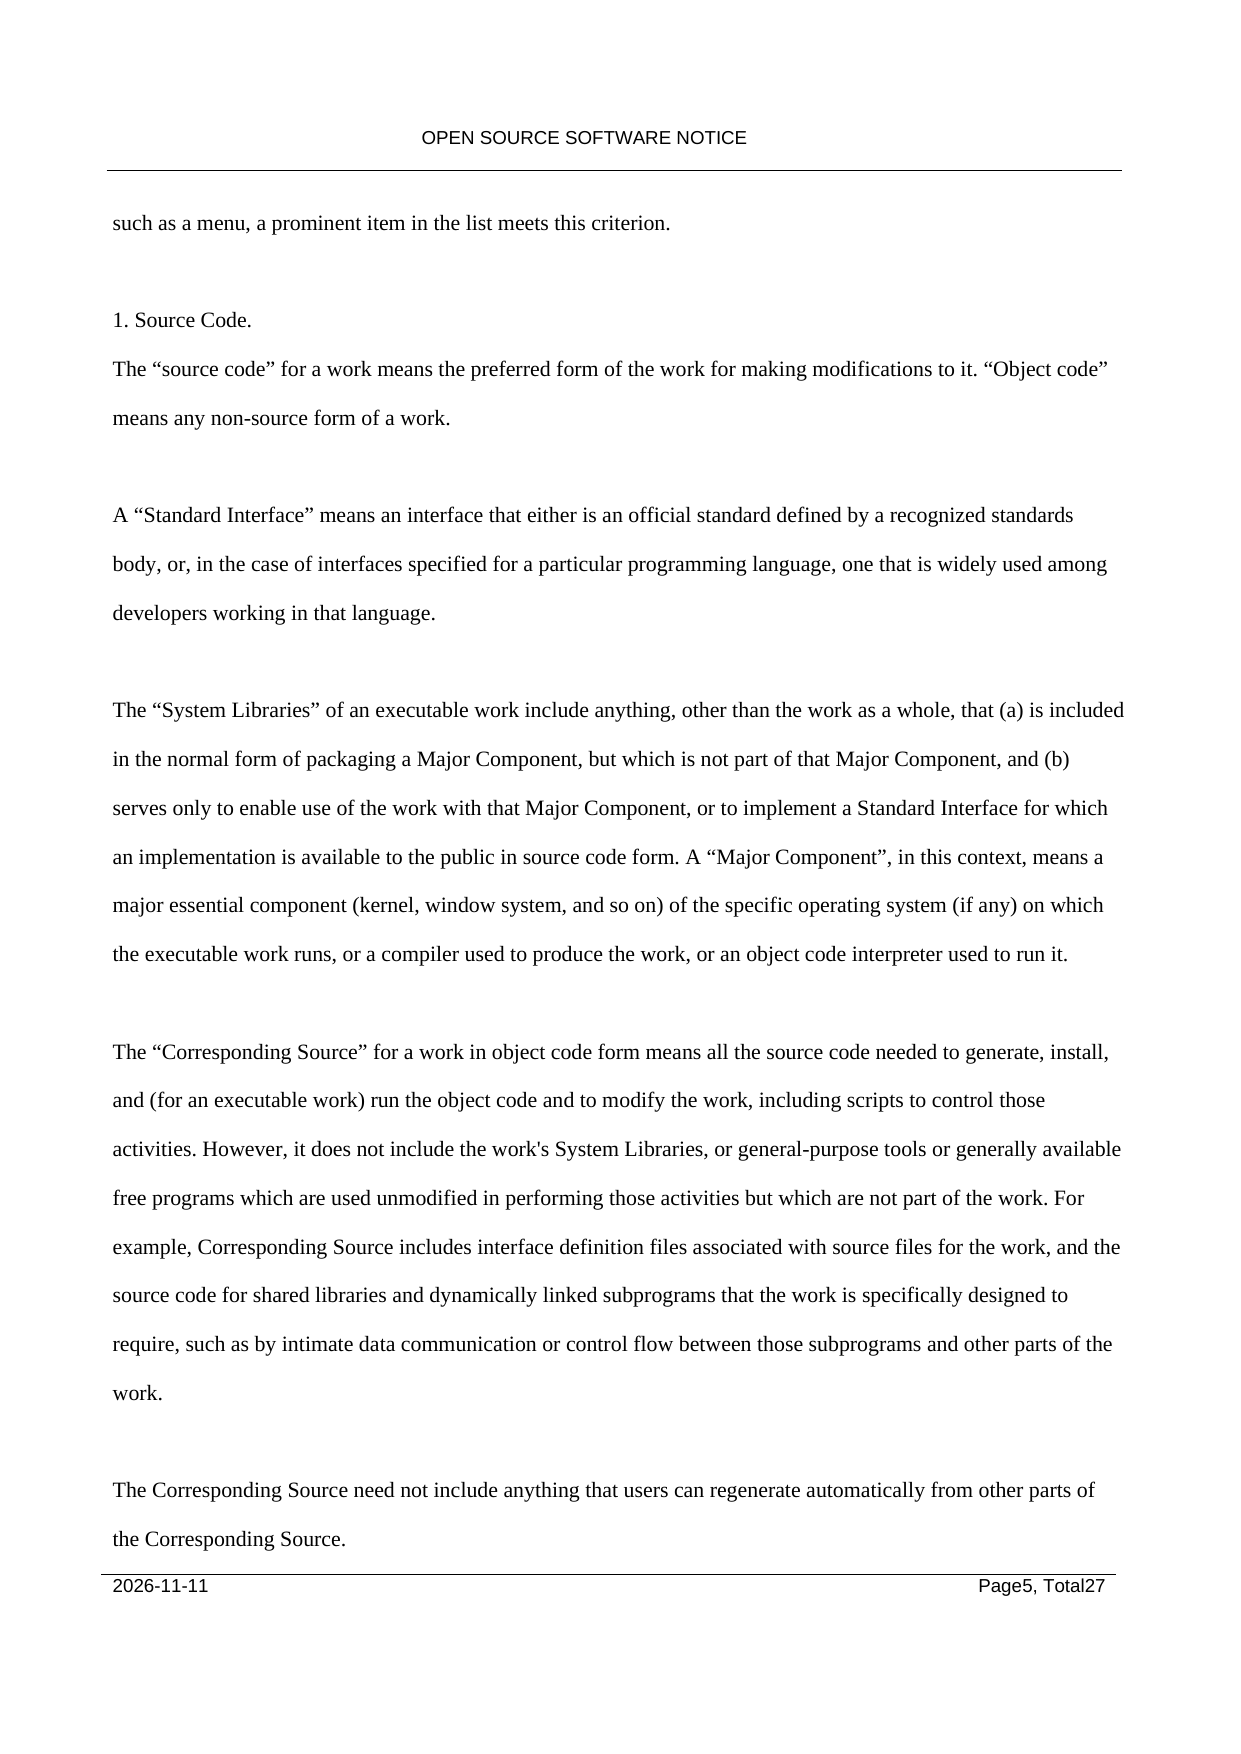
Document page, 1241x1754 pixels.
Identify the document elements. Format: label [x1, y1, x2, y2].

text [112, 206, 1128, 1555]
